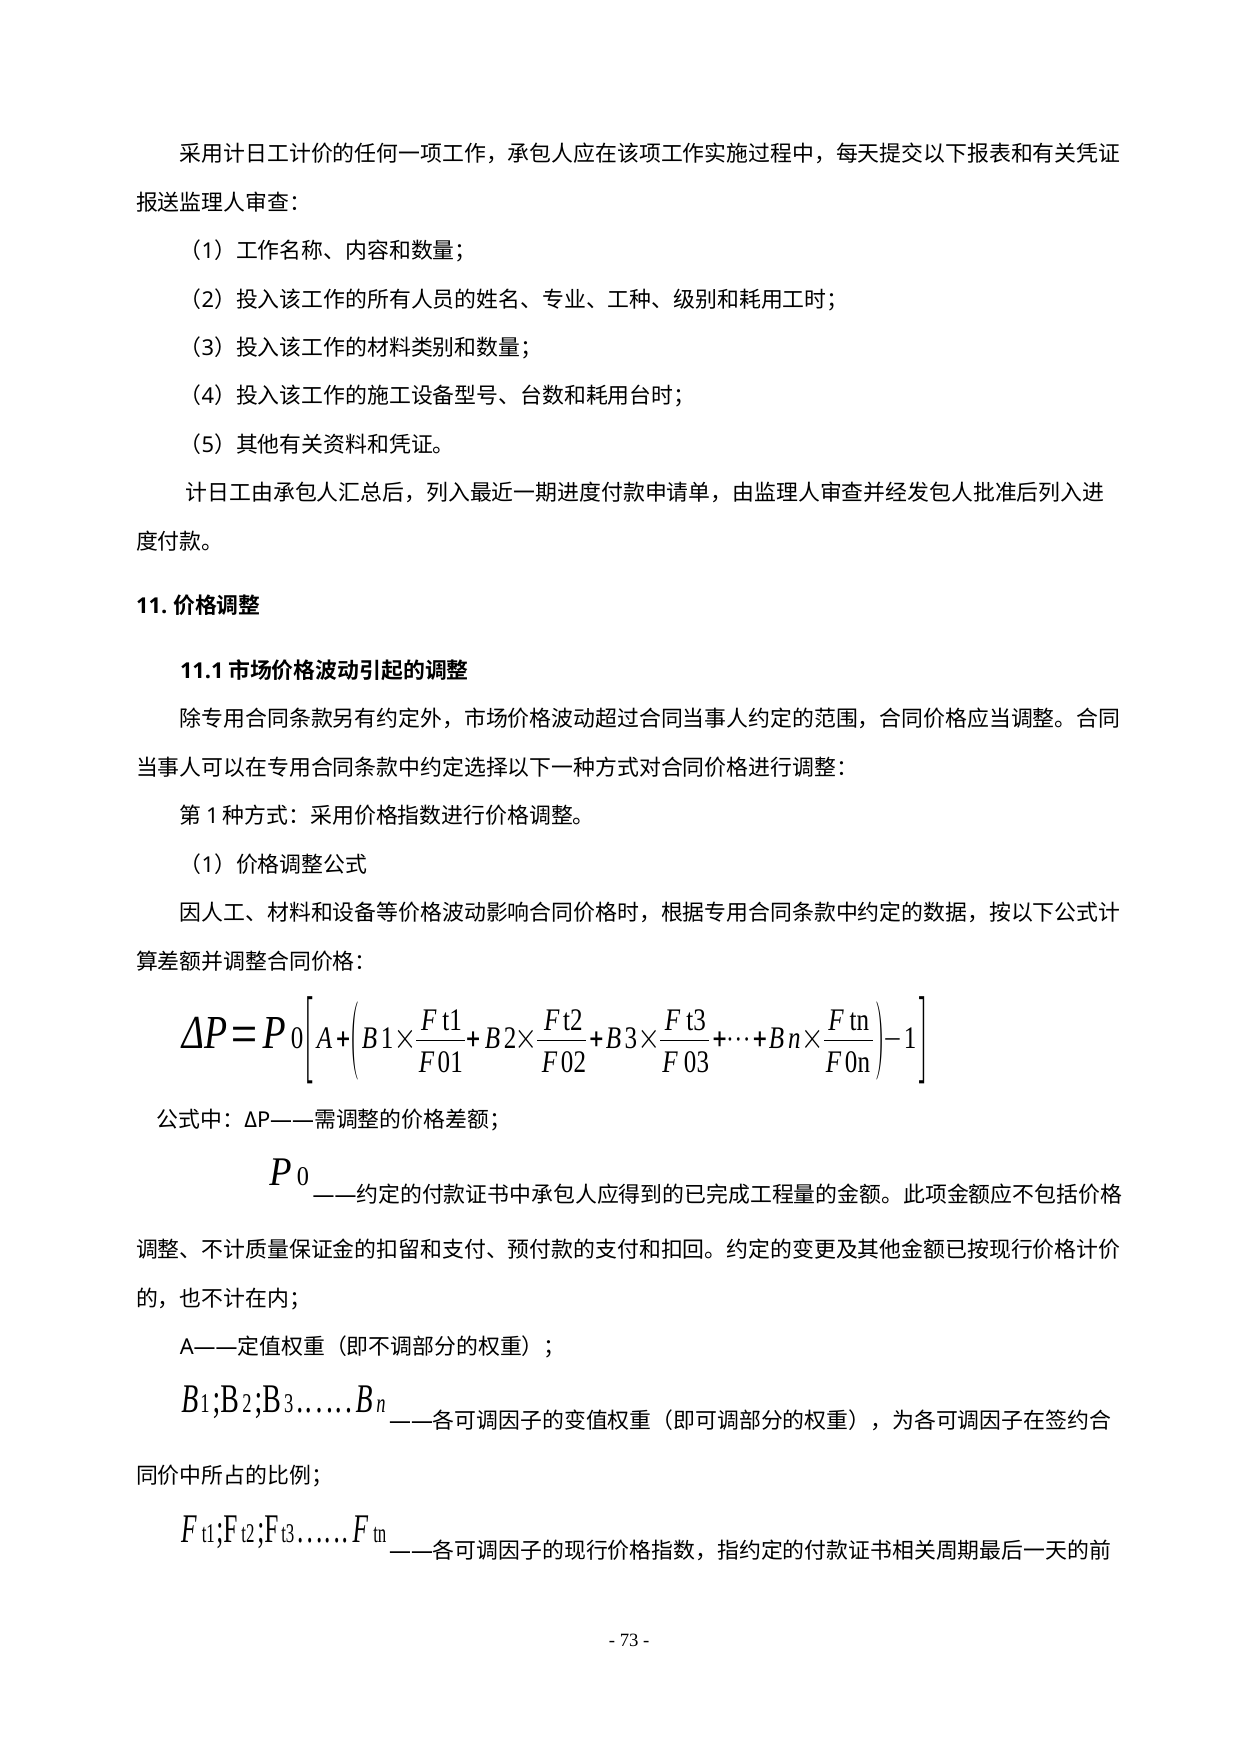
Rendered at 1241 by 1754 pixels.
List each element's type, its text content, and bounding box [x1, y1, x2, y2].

text A——定值权重（即不调部分的权重）； [136, 1328, 1122, 1361]
text ——各可调因子的现行价格指数，指约定的付款证书相关周期最后一天的前42天的各可调因子的价格指数； [136, 1506, 1122, 1571]
subtitle 11.1市场价格波动引起的调整 [136, 652, 1122, 685]
text （3）投入该工作的材料类别和数量； [136, 329, 1122, 362]
subtitle 11. 价格调整 [136, 588, 1122, 620]
text ——各可调因子的变值权重（即可调部分的权重），为各可调因子在签约合同价中所占的比例； [136, 1377, 1122, 1491]
text 因人工、材料和设备等价格波动影响合同价格时，根据专用合同条款中约定的数据，按以下公式计算差额并调整合同价格： [136, 894, 1122, 976]
text ——约定的付款证书中承包人应得到的已完成工程量的金额。此项金额应不包括价格调整、不计质量保证金的扣留和支付、预付款的支付和扣回。约定的变更及其他金额已按现行价格计价的，也不计在内； [136, 1150, 1122, 1313]
text （2）投入该工作的所有人员的姓名、专业、工种、级别和耗用工时； [136, 281, 1122, 314]
text 计日工由承包人汇总后，列入最近一期进度付款申请单，由监理人审查并经发包人批准后列入进度付款。 [136, 474, 1122, 556]
text （1）工作名称、内容和数量； [136, 233, 1122, 265]
text （1）价格调整公式 [136, 846, 1122, 879]
text （4）投入该工作的施工设备型号、台数和耗用台时； [136, 378, 1122, 410]
text 采用计日工计价的任何一项工作，承包人应在该项工作实施过程中，每天提交以下报表和有关凭证报送监理人审查： [136, 136, 1122, 217]
text 除专用合同条款另有约定外，市场价格波动超过合同当事人约定的范围，合同价格应当调整。合同当事人可以在专用合同条款中约定选择以下一种方式对合同价格进行调整： [136, 701, 1122, 782]
text 公式中：ΔP——需调整的价格差额； [136, 1102, 1122, 1134]
text 第1种方式：采用价格指数进行价格调整。 [136, 798, 1122, 830]
text （5）其他有关资料和凭证。 [136, 426, 1122, 459]
